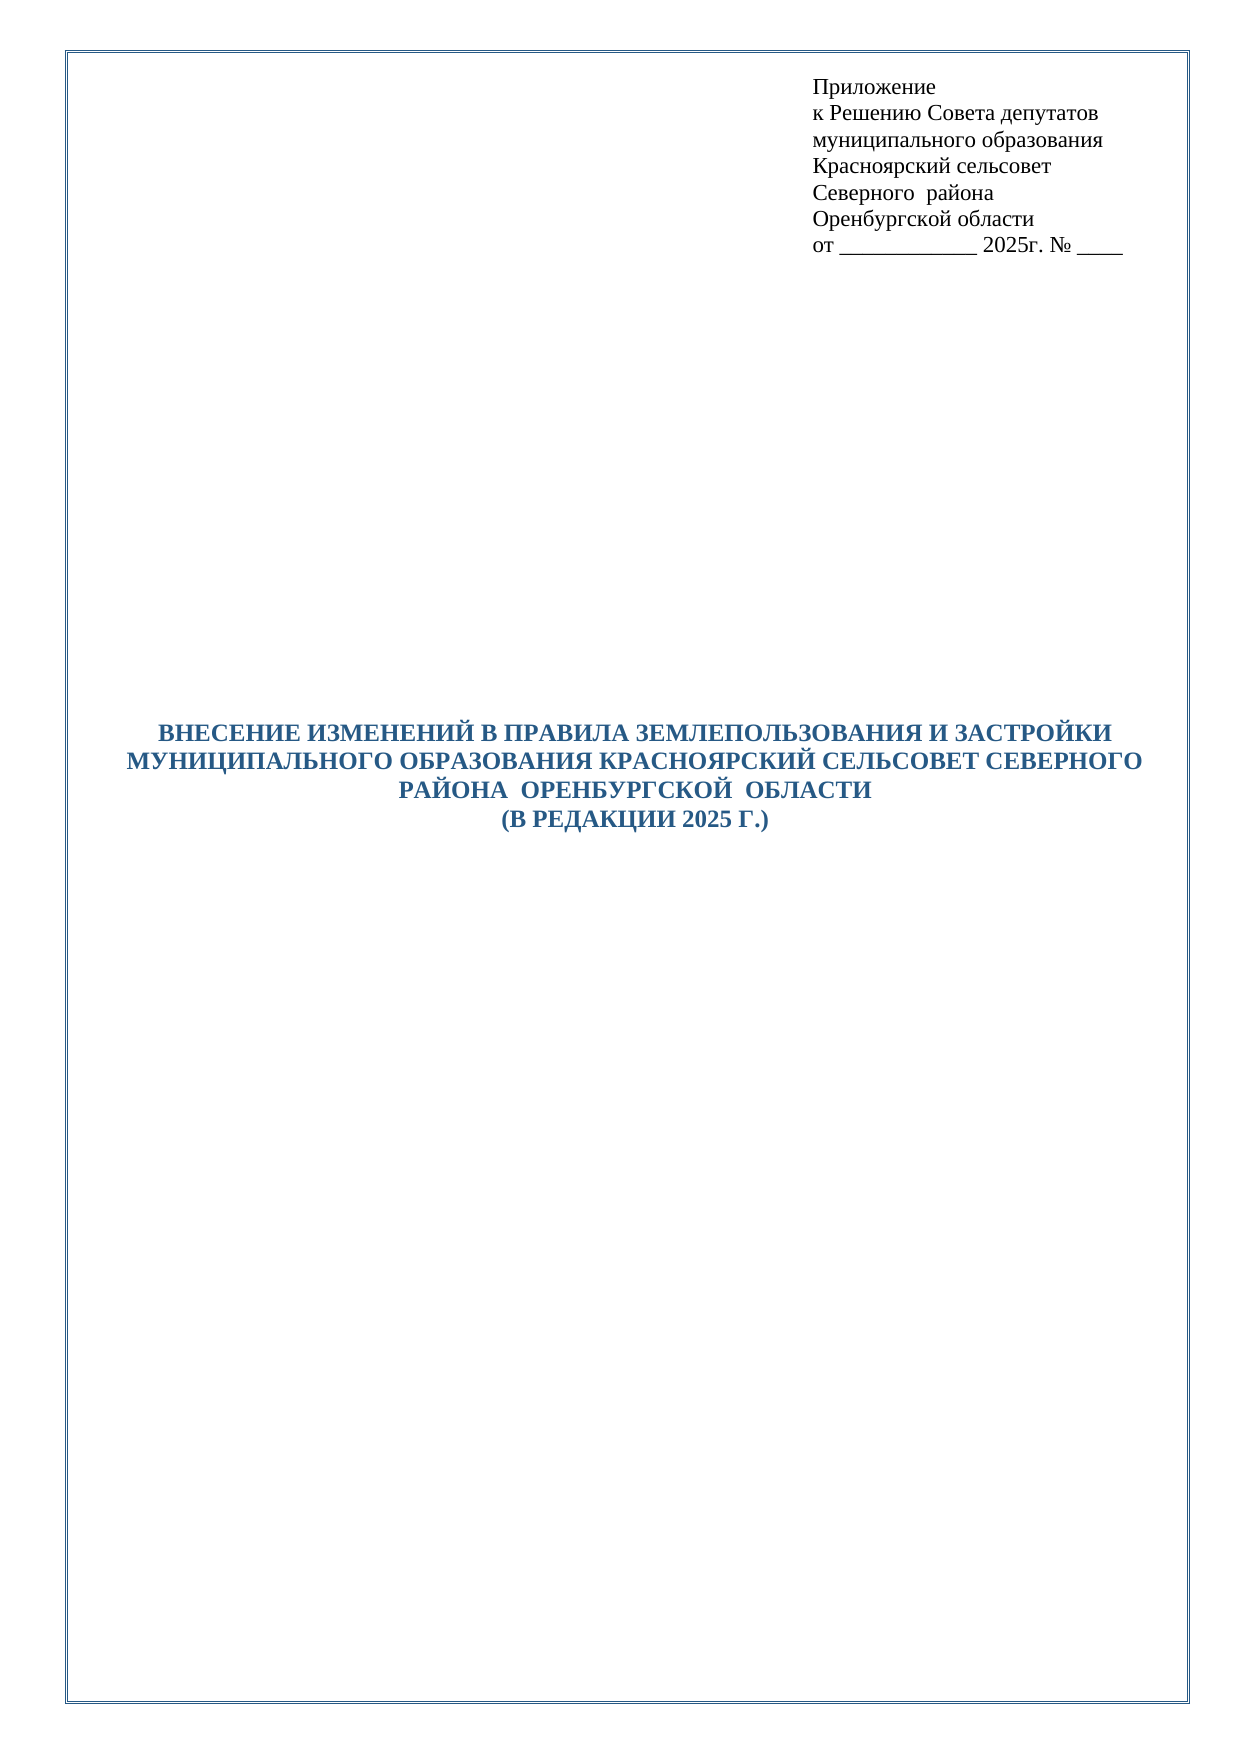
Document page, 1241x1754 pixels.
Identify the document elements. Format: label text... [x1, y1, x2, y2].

text ВНЕСЕНИЕ ИЗМЕНЕНИЙ В правила землепользования и застройки муниципального образования Красноярский сельсовет СЕВЕРНОГО РАЙОНА ОРЕНБУРГСКОЙ ОБЛАСТИ [118, 718, 1152, 804]
text к Решению Совета депутатов [812, 99, 1152, 126]
text муниципального образования [812, 126, 1152, 152]
text Северного района Оренбургской области от ____________ 2025г. № ____ [812, 178, 1152, 258]
text Приложение [812, 73, 1152, 99]
text (в редакции 2025 г.) [118, 804, 1152, 833]
text Красноярский сельсовет [812, 152, 1152, 178]
